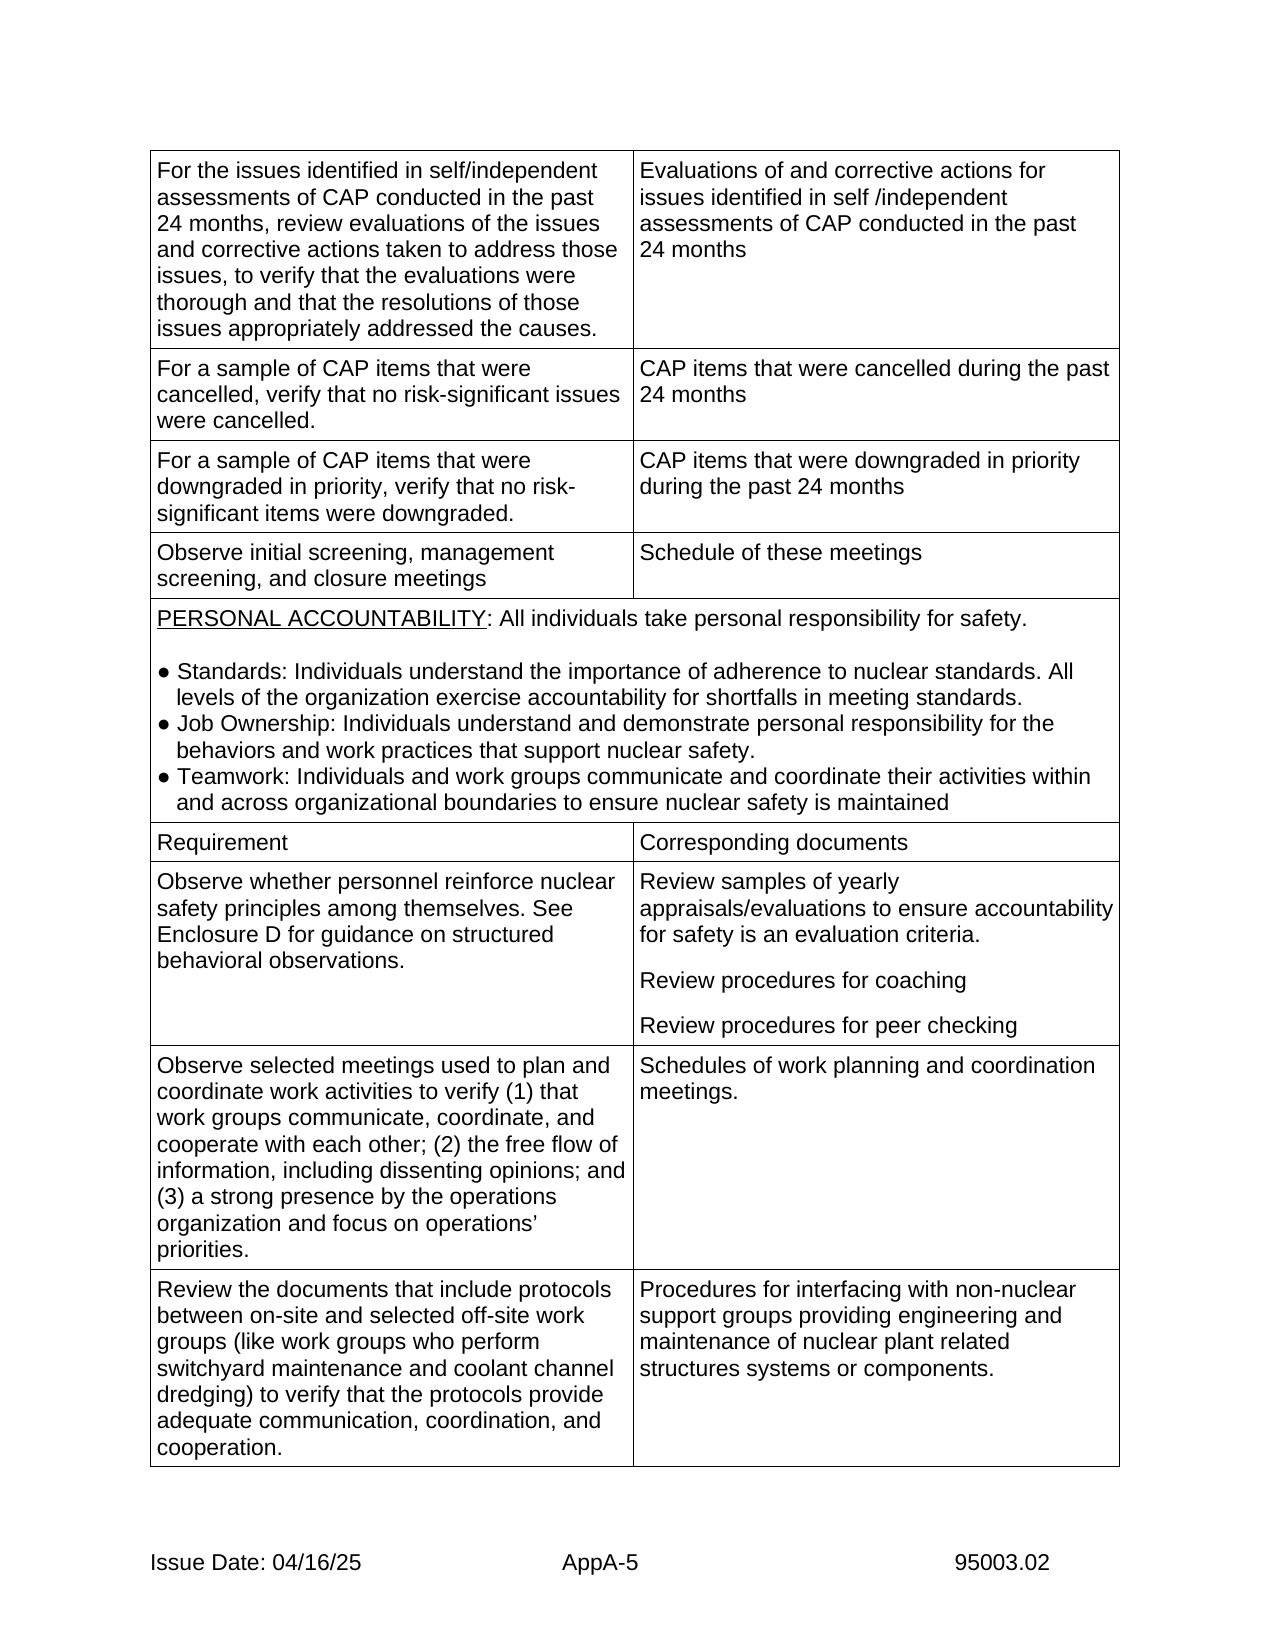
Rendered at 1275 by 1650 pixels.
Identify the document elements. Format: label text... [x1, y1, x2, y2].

table_cell Review the documents that include protocols between on-site and selected off-site work groups (like work groups who perform switchyard maintenance and coolant channel dredging) to verify that the protocols provide adequate communication, coordination, and cooperation. [151, 1270, 633, 1466]
table_cell For a sample of CAP items that were downgraded in priority, verify that no risk-significant items were downgraded. [151, 441, 633, 532]
table_cell CAP items that were cancelled during the past 24 months [634, 349, 1119, 440]
table_cell Observe whether personnel reinforce nuclear safety principles among themselves. See Enclosure D for guidance on structured behavioral observations. [151, 862, 633, 1044]
table_cell Schedules of work planning and coordination meetings. [634, 1046, 1119, 1268]
table_header Evaluations of and corrective actions for issues identified in self /independent assessments of CAP conducted in the past 24 months [634, 151, 1119, 348]
table_cell CAP items that were downgraded in priority during the past 24 months [634, 441, 1119, 532]
table_cell Review samples of yearly appraisals/evaluations to ensure accountability for safety is an evaluation criteria. Review procedures for coaching Review procedures for peer checking [634, 862, 1119, 1044]
table_cell Corresponding documents [634, 823, 1119, 861]
table_cell PERSONAL ACCOUNTABILITY: All individuals take personal responsibility for safety. ● Standards: Individuals understand the importance of adherence to nuclear standards. All levels of the organization exercise accountability for shortfalls in meeting standards. ● Job Ownership: Individuals understand and demonstrate personal responsibility for the behaviors and work practices that support nuclear safety. ● Teamwork: Individuals and work groups communicate and coordinate their activities within and across organizational boundaries to ensure nuclear safety is maintained [151, 599, 1119, 822]
table_cell Observe selected meetings used to plan and coordinate work activities to verify (1) that work groups communicate, coordinate, and cooperate with each other; (2) the free flow of information, including dissenting opinions; and (3) a strong presence by the operations organization and focus on operations’ priorities. [151, 1046, 633, 1268]
table_cell Schedule of these meetings [634, 533, 1119, 598]
table_cell For a sample of CAP items that were cancelled, verify that no risk-significant issues were cancelled. [151, 349, 633, 440]
table_cell Observe initial screening, management screening, and closure meetings [151, 533, 633, 598]
table_header For the issues identified in self/independent assessments of CAP conducted in the past 24 months, review evaluations of the issues and corrective actions taken to address those issues, to verify that the evaluations were thorough and that the resolutions of those issues appropriately addressed the causes. [151, 151, 633, 348]
table_cell Requirement [151, 823, 633, 861]
table_cell Procedures for interfacing with non-nuclear support groups providing engineering and maintenance of nuclear plant related structures systems or components. [634, 1270, 1119, 1466]
